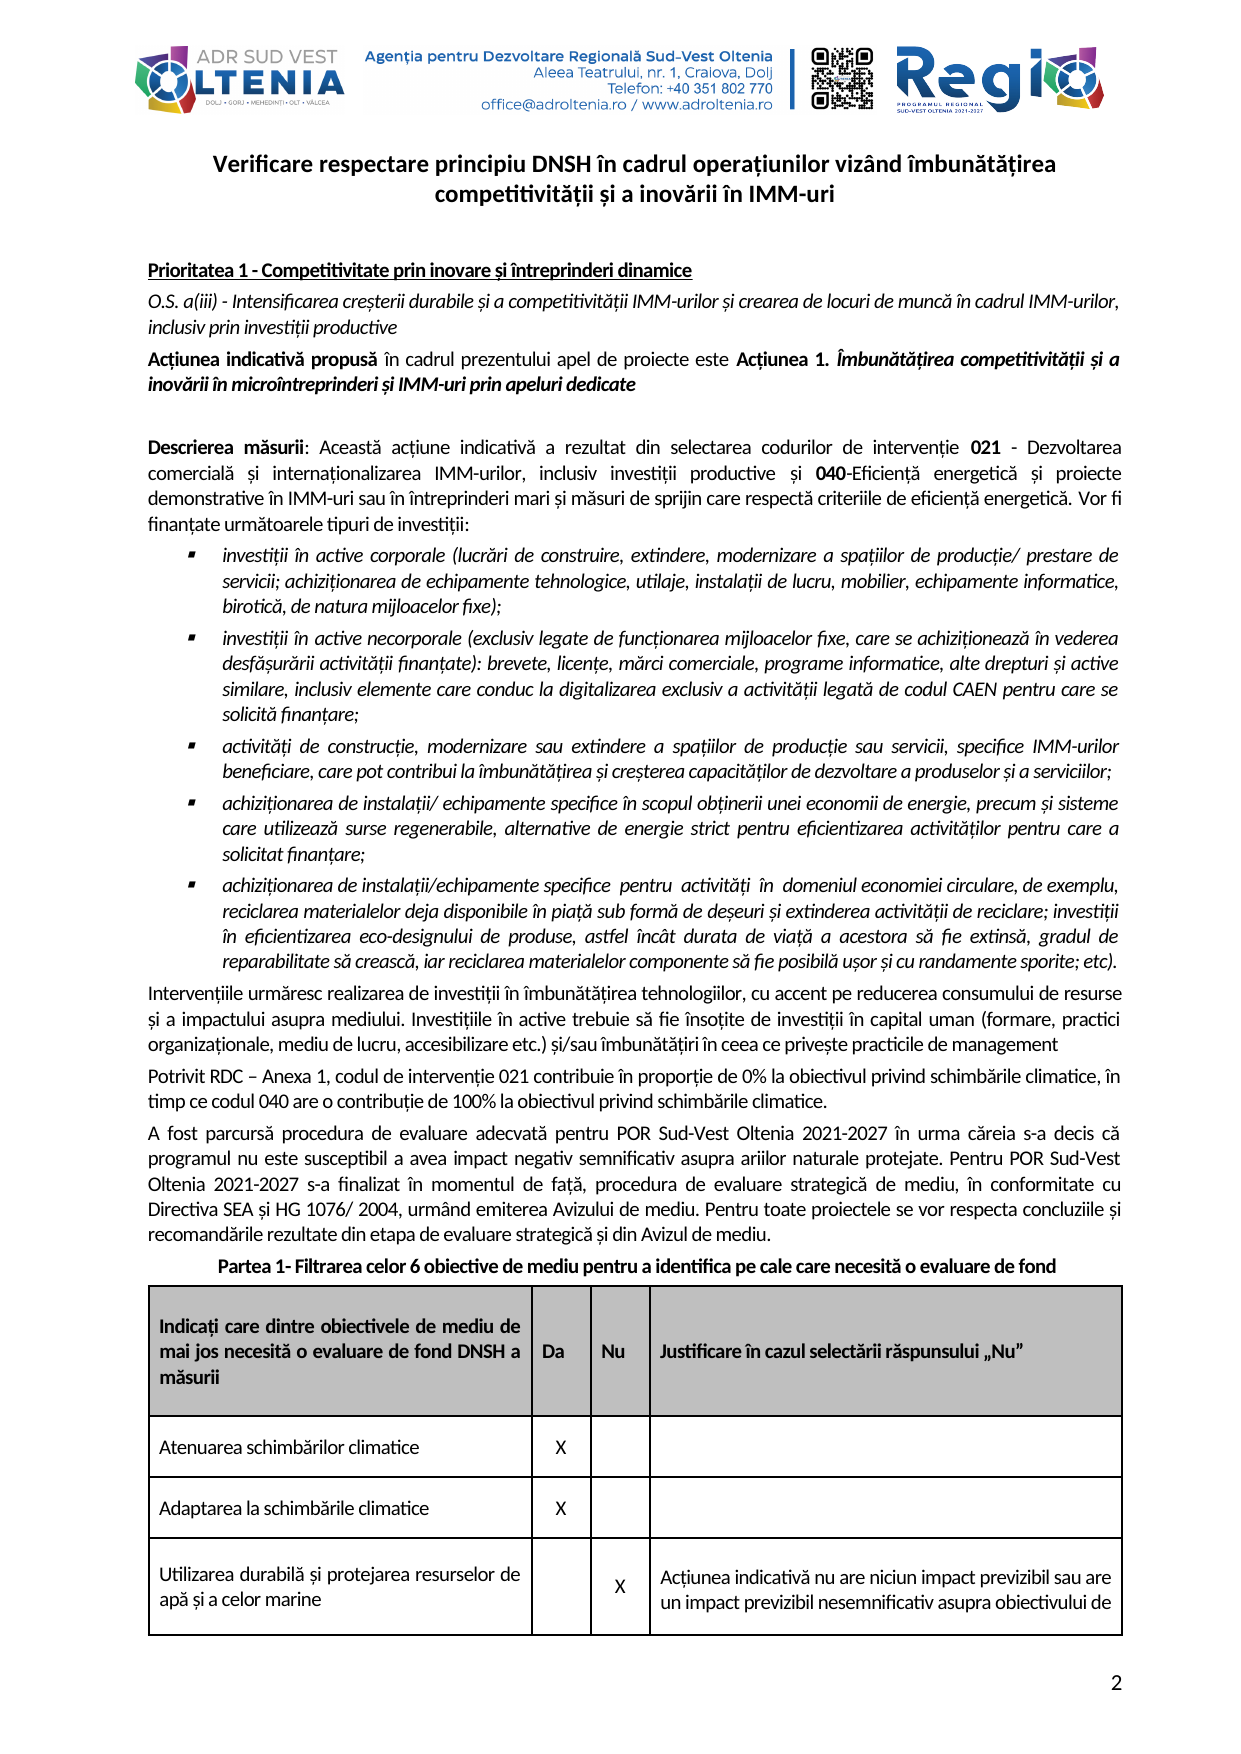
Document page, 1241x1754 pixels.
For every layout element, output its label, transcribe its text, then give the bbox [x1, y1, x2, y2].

text Verificare respectare principiu DNSH în cadrul operațiunilor vizând îmbunătățirea competitivității și a inovării în IMM-uri [148, 148, 1122, 209]
list achiziționarea de instalații/echipamente specifice pentru activități în domeniul economiei circulare, de exemplu, reciclarea materialelor deja disponibile în piață sub formă de deșeuri și extinderea activității de reciclare; investiții în eficientizarea eco-designului de produse, astfel încât durata de viață a acestora să fie extinsă, gradul de reparabilitate să crească, iar reciclarea materialelor componente să fie posibilă ușor și cu randamente sporite; etc). [185, 872, 1122, 974]
list investiții în active corporale (lucrări de construire, extindere, modernizare a spațiilor de producție/ prestare de servicii; achiziționarea de echipamente tehnologice, utilaje, instalații de lucru, mobilier, echipamente informatice, birotică, de natura mijloacelor fixe); [185, 542, 1122, 619]
table_cell X [592, 1539, 649, 1634]
table_header Indicați care dintre obiectivele de mediu de mai jos necesită o evaluare de fond DNSH a măsurii [150, 1287, 531, 1415]
table_cell Atenuarea schimbărilor climatice [150, 1417, 531, 1476]
text Descrierea măsurii: Această acțiune indicativă a rezultat din selectarea codurilor de intervenție 021 - Dezvoltarea comercială și internaționalizarea IMM-urilor, inclusiv investiții productive și 040-Eficiență energetică și proiecte demonstrative în IMM-uri sau în întreprinderi mari și măsuri de sprijin care respectă criteriile de eficiență energetică. Vor fi finanțate următoarele tipuri de investiții: [148, 434, 1122, 536]
text Partea 1- Filtrarea celor 6 obiective de mediu pentru a identifica pe cale care necesită o evaluare de fond [153, 1253, 1122, 1279]
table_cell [150, 1539, 531, 1634]
table_cell Adaptarea la schimbările climatice [150, 1478, 531, 1537]
list achiziționarea de instalații/ echipamente specifice în scopul obținerii unei economii de energie, precum și sisteme care utilizează surse regenerabile, alternative de energie strict pentru eficientizarea activităților pentru care a solicitat finanțare; [185, 790, 1122, 866]
text Acțiunea indicativă propusă în cadrul prezentului apel de proiecte este Acțiunea 1. Îmbunătățirea competitivității și a inovării în microîntreprinderi și IMM-uri prin apeluri dedicate [148, 346, 1122, 397]
table_cell [592, 1478, 649, 1537]
text Intervențiile urmăresc realizarea de investiții în îmbunătățirea tehnologiilor, cu accent pe reducerea consumului de resurse și a impactului asupra mediului. Investițiile în active trebuie să fie însoțite de investiții în capital uman (formare, practici organizaționale, mediu de lucru, accesibilizare etc.) și/sau îmbunătățiri în ceea ce privește practicile de management [148, 980, 1122, 1057]
text Potrivit RDC – Anexa 1, codul de intervenție 021 contribuie în proporție de 0% la obiectivul privind schimbările climatice, în timp ce codul 040 are o contribuție de 100% la obiectivul privind schimbările climatice. [148, 1063, 1122, 1114]
table_cell [592, 1417, 649, 1476]
picture [135, 45, 346, 115]
table_cell [651, 1417, 1121, 1476]
table_cell X [533, 1417, 590, 1476]
list investiții în active necorporale (exclusiv legate de funcționarea mijloacelor fixe, care se achiziționează în vederea desfășurării activității finanțate): brevete, licențe, mărci comerciale, programe informatice, alte drepturi și active similare, inclusiv elemente care conduc la digitalizarea exclusiv a activității legată de codul CAEN pentru care se solicită finanțare; [185, 625, 1122, 727]
picture [895, 45, 1105, 115]
text A fost parcursă procedura de evaluare adecvată pentru POR Sud-Vest Oltenia 2021-2027 în urma căreia s-a decis că programul nu este susceptibil a avea impact negativ semnificativ asupra ariilor naturale protejate. Pentru POR Sud-Vest Oltenia 2021-2027 s-a finalizat în momentul de față, procedura de evaluare strategică de mediu, în conformitate cu Directiva SEA și HG 1076/ 2004, urmând emiterea Avizului de mediu. Pentru toate proiectele se vor respecta concluziile și recomandările rezultate din etapa de evaluare strategică și din Avizul de mediu. [148, 1120, 1122, 1247]
table_header Da [533, 1287, 590, 1415]
table_cell X [533, 1478, 590, 1537]
table_header Justificare în cazul selectării răspunsului „Nu” [651, 1287, 1121, 1415]
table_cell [651, 1539, 1121, 1634]
table_cell [533, 1539, 590, 1634]
picture [362, 45, 878, 115]
subtitle O.S. a(iii) - Intensificarea creșterii durabile și a competitivității IMM-urilor și crearea de locuri de muncă în cadrul IMM-urilor, inclusiv prin investiții productive [148, 289, 1122, 339]
text Prioritatea 1 - Competitivitate prin inovare și întreprinderi dinamice [148, 257, 1122, 282]
table_cell [651, 1478, 1121, 1537]
table_header Nu [592, 1287, 649, 1415]
list activități de construcție, modernizare sau extindere a spațiilor de producție sau servicii, specifice IMM-urilor beneficiare, care pot contribui la îmbunătățirea și creșterea capacităților de dezvoltare a produselor și a serviciilor; [185, 733, 1122, 784]
